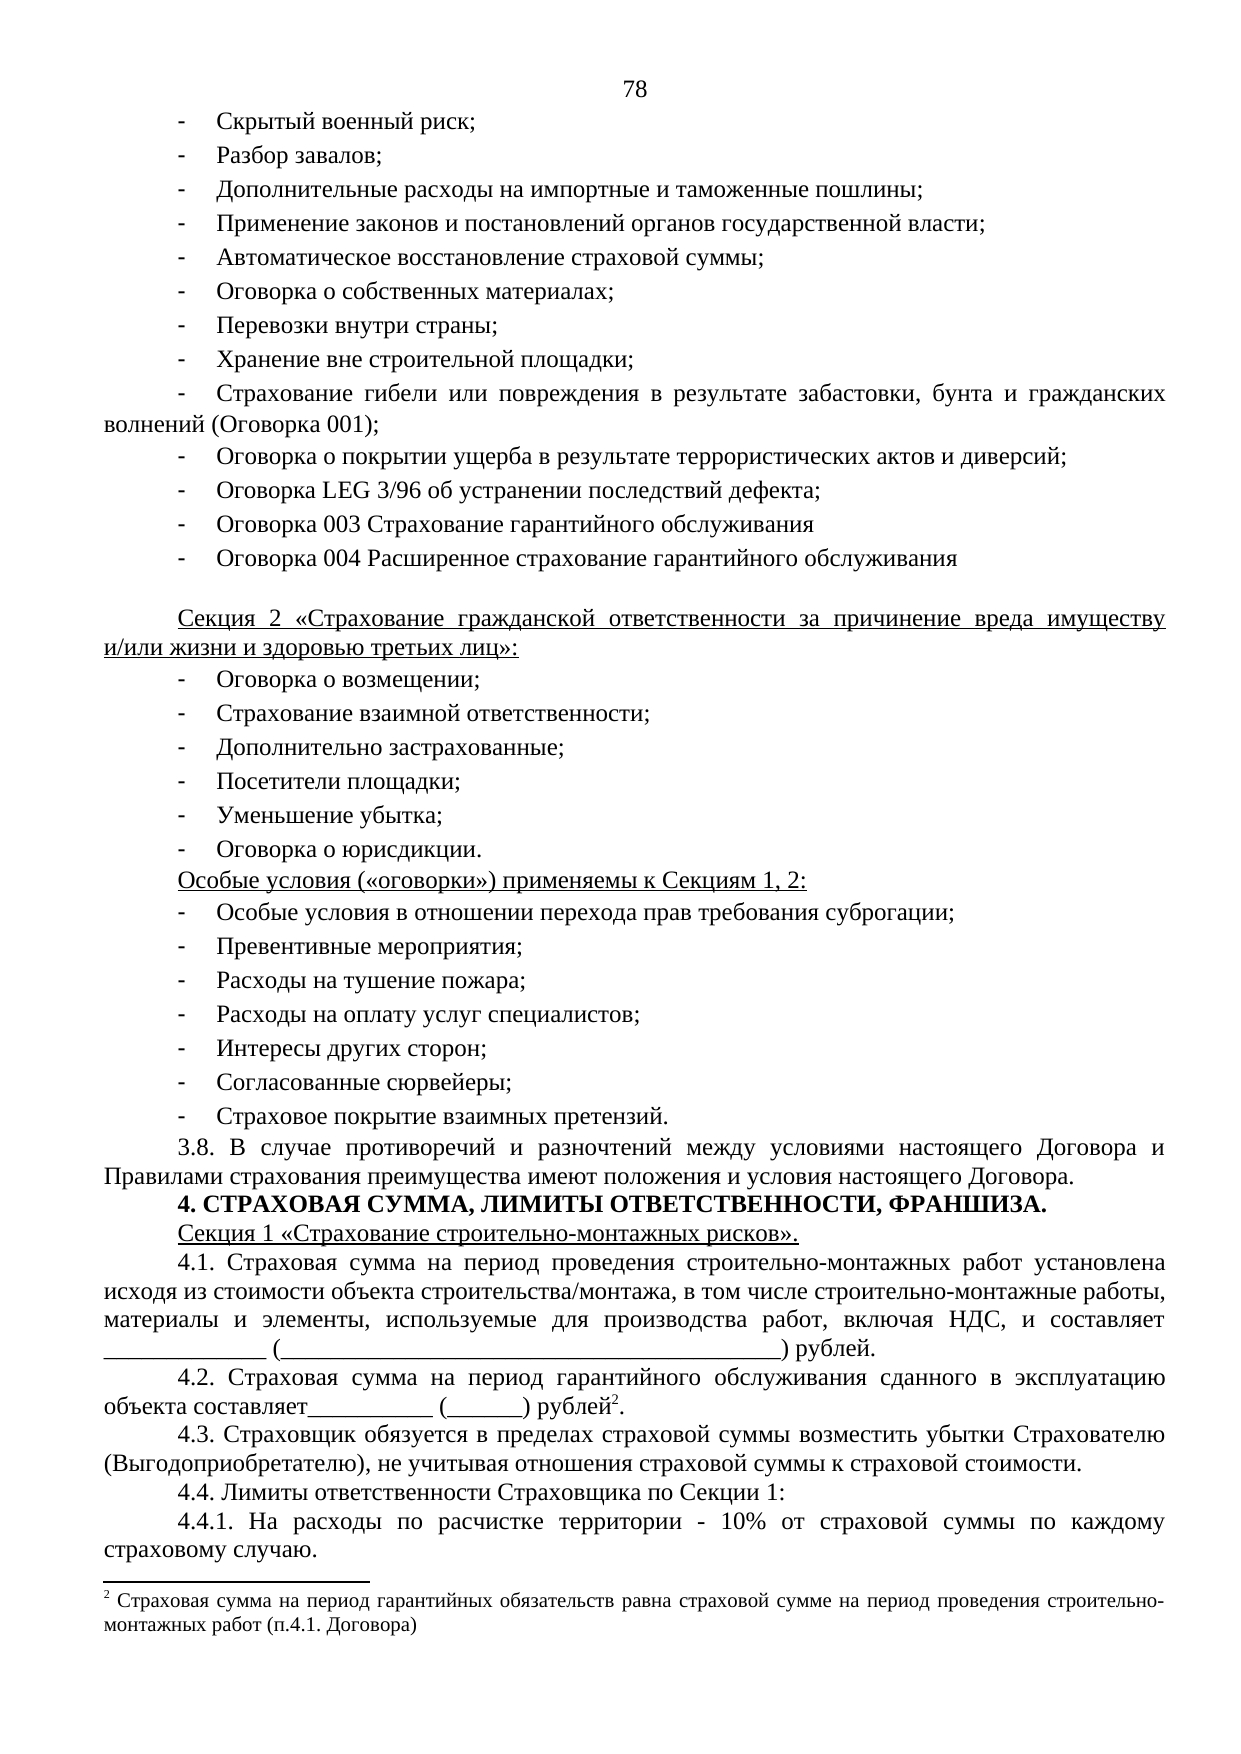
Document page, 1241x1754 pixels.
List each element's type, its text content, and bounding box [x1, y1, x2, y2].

list Оговорка о собственных материалах; [103, 273, 1166, 307]
text Секция 2 «Страхование гражданской ответственности за причинение вреда имуществу и/или жизни и здоровью третьих лиц»: [103, 603, 1166, 660]
list Страхование гибели или повреждения в результате забастовки, бунта и гражданских волнений (Оговорка 001); [103, 375, 1166, 438]
list Интересы других сторон; [103, 1030, 1166, 1064]
list Страховое покрытие взаимных претензий. [103, 1098, 1166, 1132]
text 4.2. Страховая сумма на период гарантийного обслуживания сданного в эксплуатацию объекта составляет__________ (______) рублей. [103, 1362, 1166, 1419]
list Автоматическое восстановление страховой суммы; [103, 239, 1166, 273]
list Дополнительно застрахованные; [103, 728, 1166, 763]
text Секция 1 «Страхование строительно-монтажных рисков». [103, 1218, 1166, 1247]
list Хранение вне строительной площадки; [103, 341, 1166, 375]
text 4.4. Лимиты ответственности Страховщика по Секции 1: [103, 1477, 1166, 1506]
text 4. СТРАХОВАЯ СУММА, ЛИМИТЫ ОТВЕТСТВЕННОСТИ, ФРАНШИЗА. [103, 1189, 1166, 1218]
list Оговорка 003 Страхование гарантийного обслуживания [177, 506, 1166, 540]
list Расходы на тушение пожара; [103, 962, 1166, 996]
text 4.4.1. На расходы по расчистке территории - 10% от страховой суммы по каждому страховому случаю. [103, 1506, 1166, 1563]
list Оговорка о возмещении; [103, 660, 1166, 694]
list Оговорка о покрытии ущерба в результате террористических актов и диверсий; [103, 438, 1166, 472]
list Скрытый военный риск; [103, 103, 1166, 137]
list Расходы на оплату услуг специалистов; [103, 996, 1166, 1030]
list Особые условия в отношении перехода прав требования суброгации; [103, 893, 1166, 928]
list Оговорка о юрисдикции. [103, 831, 1166, 865]
list Уменьшение убытка; [103, 797, 1166, 831]
text 3.8. В случае противоречий и разночтений между условиями настоящего Договора и Правилами страхования преимущества имеют положения и условия настоящего Договора. [103, 1132, 1166, 1189]
list Перевозки внутри страны; [103, 307, 1166, 341]
text Особые условия («оговорки») применяемы к Секциям 1, 2: [103, 865, 1166, 893]
text 4.1. Страховая сумма на период проведения строительно-монтажных работ установлена исходя из стоимости объекта строительства/монтажа, в том числе строительно-монтажные работы, материалы и элементы, используемые для производства работ, включая НДС, и составляет _____________ (________________________________________) рублей. [103, 1247, 1166, 1362]
list Согласованные сюрвейеры; [103, 1064, 1166, 1098]
list Применение законов и постановлений органов государственной власти; [103, 205, 1166, 239]
list Разбор завалов; [103, 137, 1166, 171]
list Оговорка 004 Расширенное страхование гарантийного обслуживания [177, 540, 1166, 574]
text 4.3. Страховщик обязуется в пределах страховой суммы возместить убытки Страхователю (Выгодоприобретателю), не учитывая отношения страховой суммы к страховой стоимости. [103, 1419, 1166, 1477]
list Страхование взаимной ответственности; [103, 694, 1166, 728]
list Дополнительные расходы на импортные и таможенные пошлины; [103, 171, 1166, 205]
list Превентивные мероприятия; [103, 928, 1166, 962]
list Посетители площадки; [103, 763, 1166, 797]
list Оговорка LEG 3/96 об устранении последствий дефекта; [103, 472, 1166, 506]
